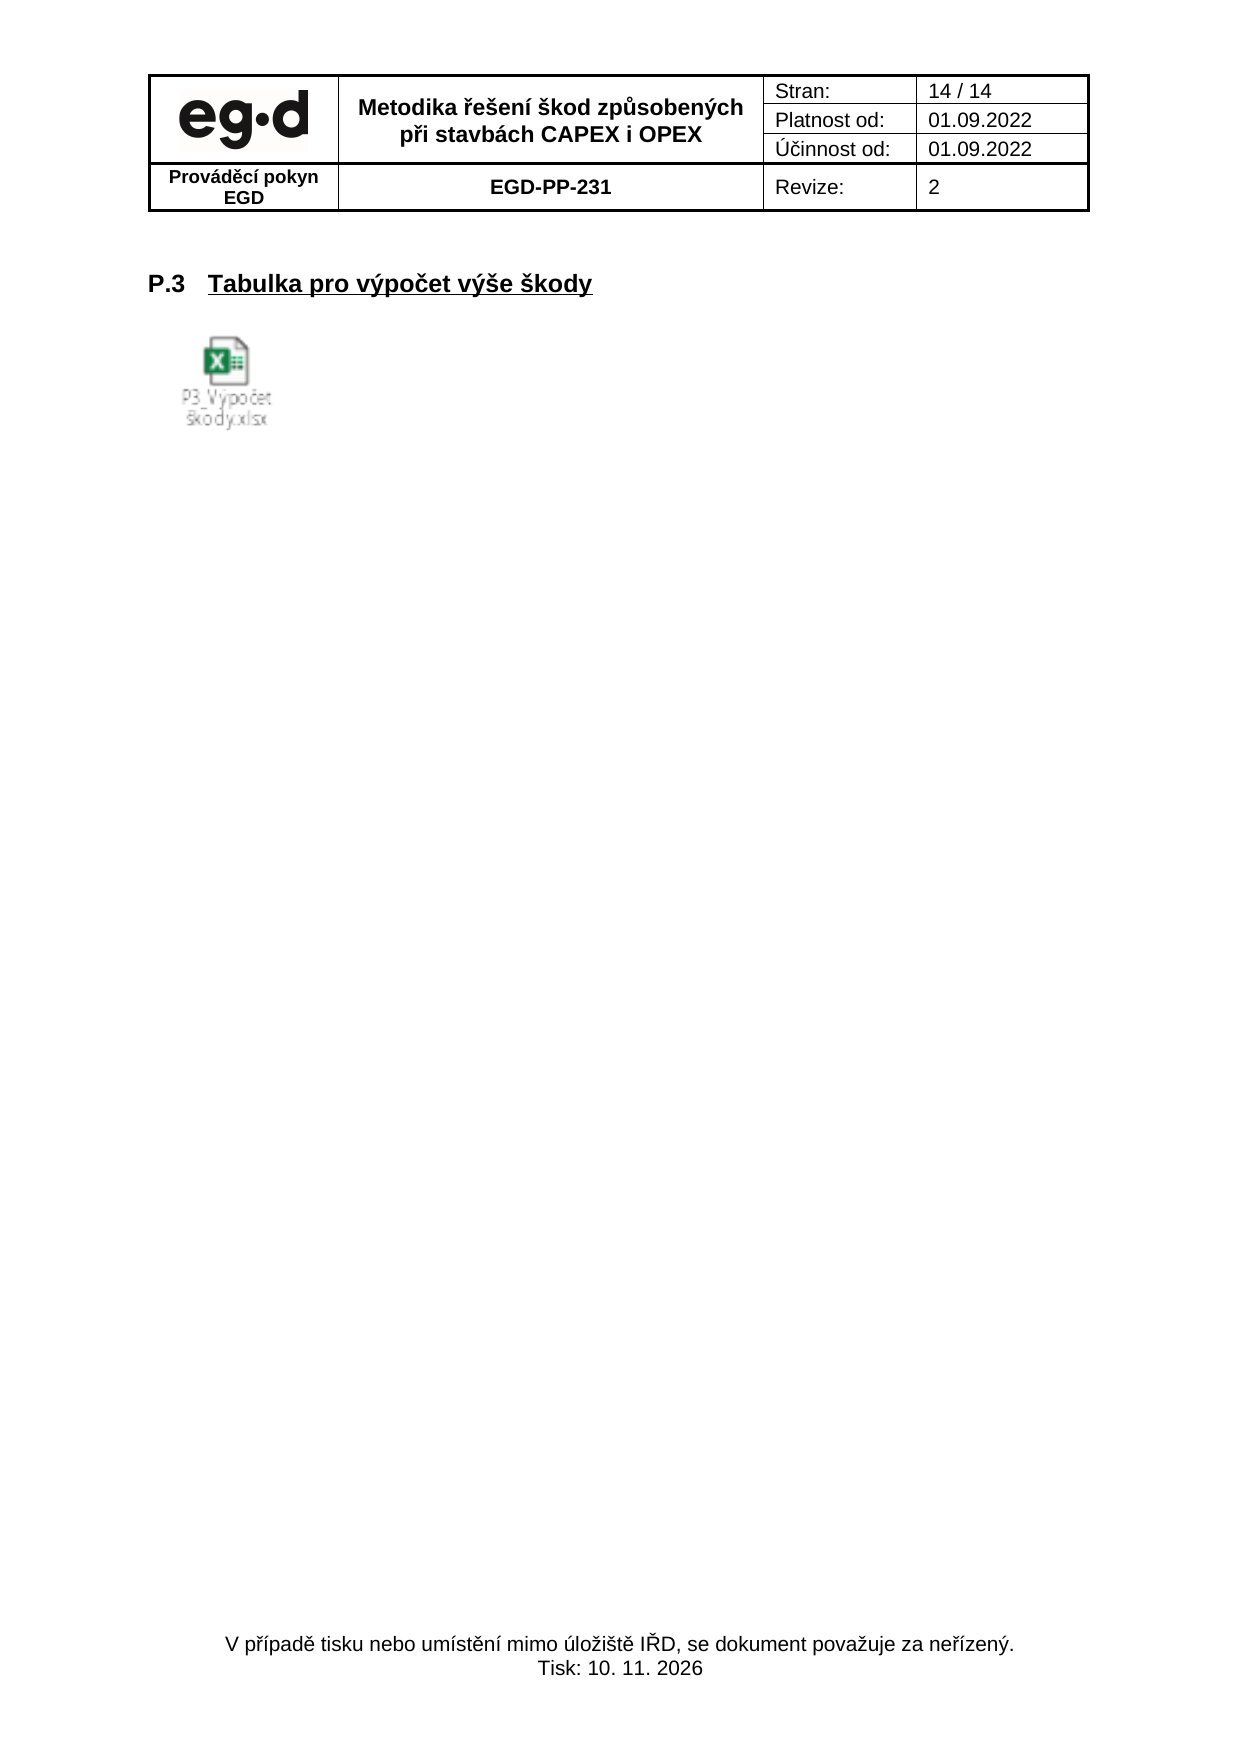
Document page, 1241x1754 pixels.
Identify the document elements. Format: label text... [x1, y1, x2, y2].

text Tabulka pro výpočet výše škody [148, 269, 1092, 298]
picture [179, 90, 308, 152]
